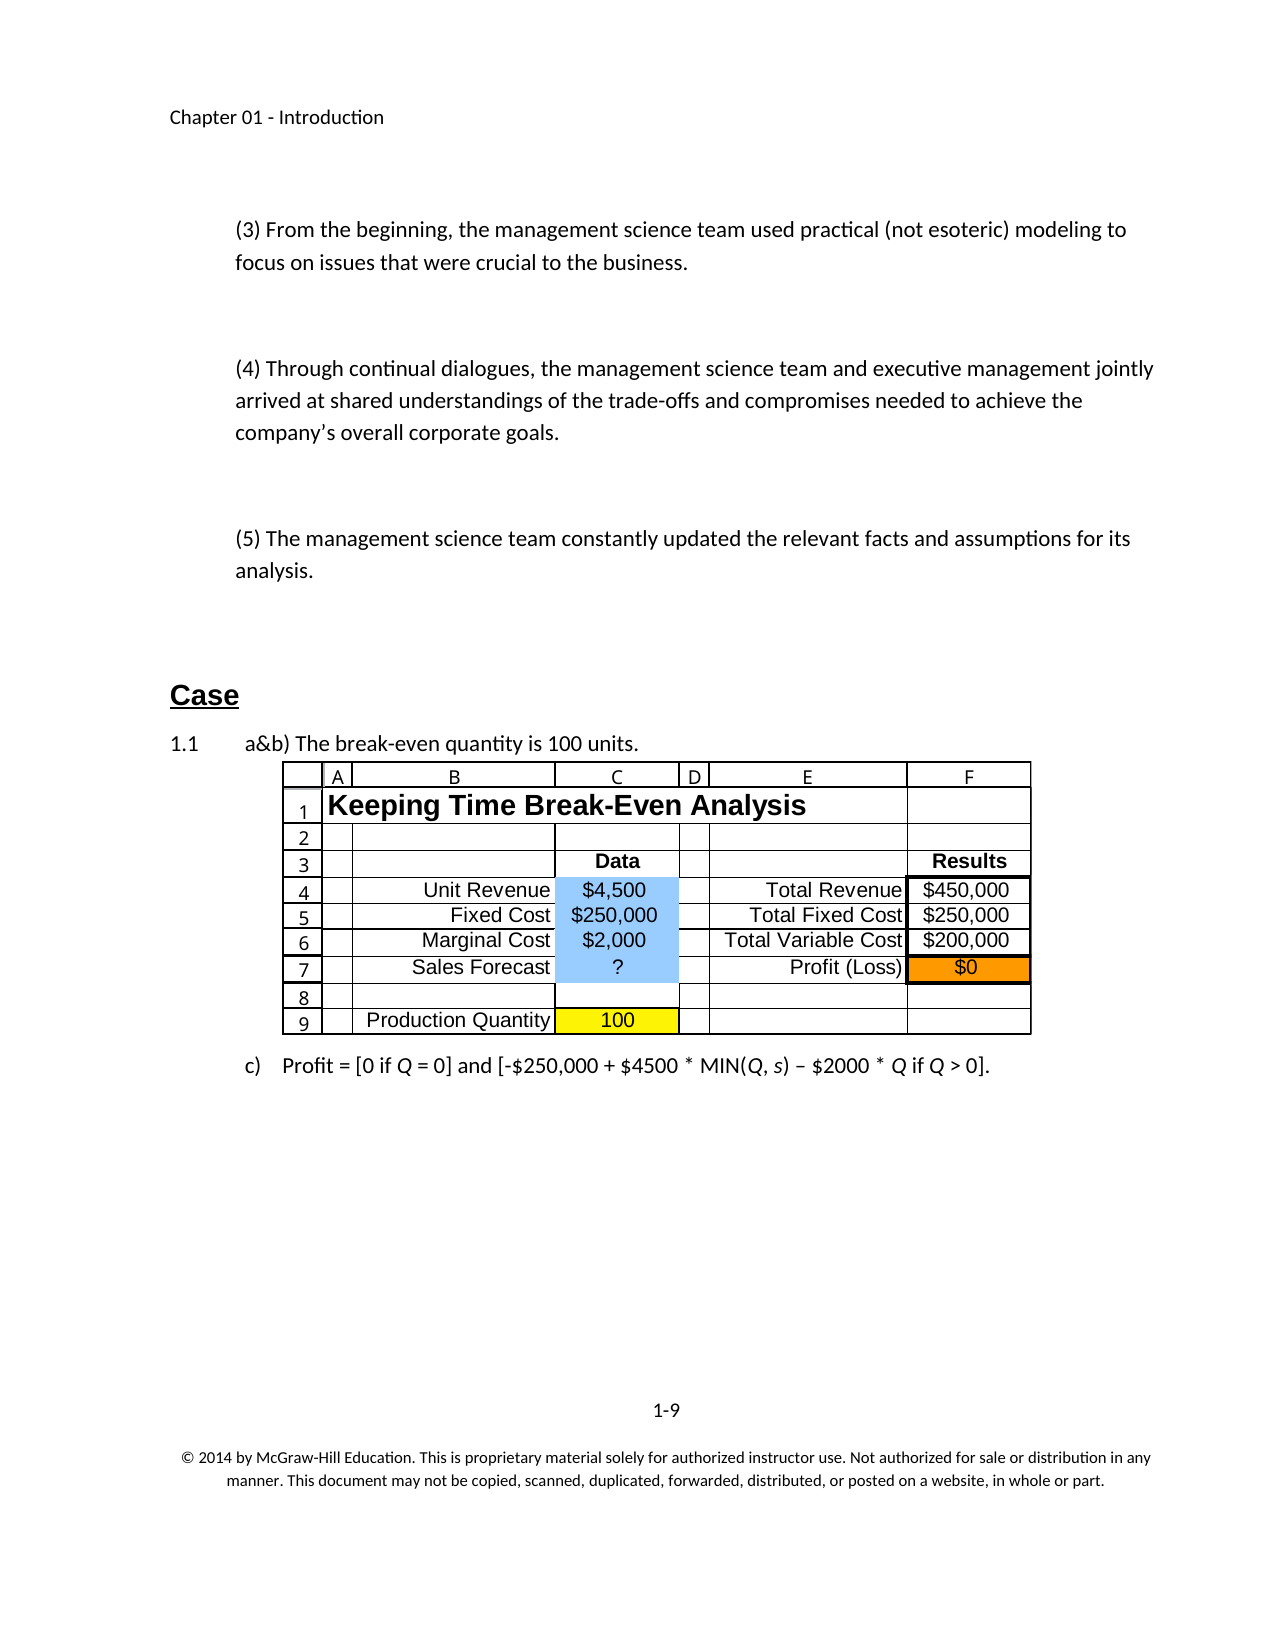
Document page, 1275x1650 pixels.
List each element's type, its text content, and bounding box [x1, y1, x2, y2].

subtitle Case [169, 678, 1162, 712]
text 1.1 a&b) The break-even quantity is 100 units. [169, 729, 1162, 1035]
text (3) From the beginning, the management science team used practical (not esoteric) modeling to focus on issues that were crucial to the business. [169, 216, 1162, 276]
text (5) The management science team constantly updated the relevant facts and assumptions for its analysis. [169, 524, 1162, 617]
text (4) Through continual dialogues, the management science team and executive management jointly arrived at shared understandings of the trade-offs and compromises needed to achieve the company’s overall corporate goals. [169, 354, 1162, 446]
text c) Profit = [0 if Q = 0] and [-$250,000 + $4500 * MIN(Q, s) – $2000 * Q if Q > 0]. [169, 1051, 1162, 1079]
